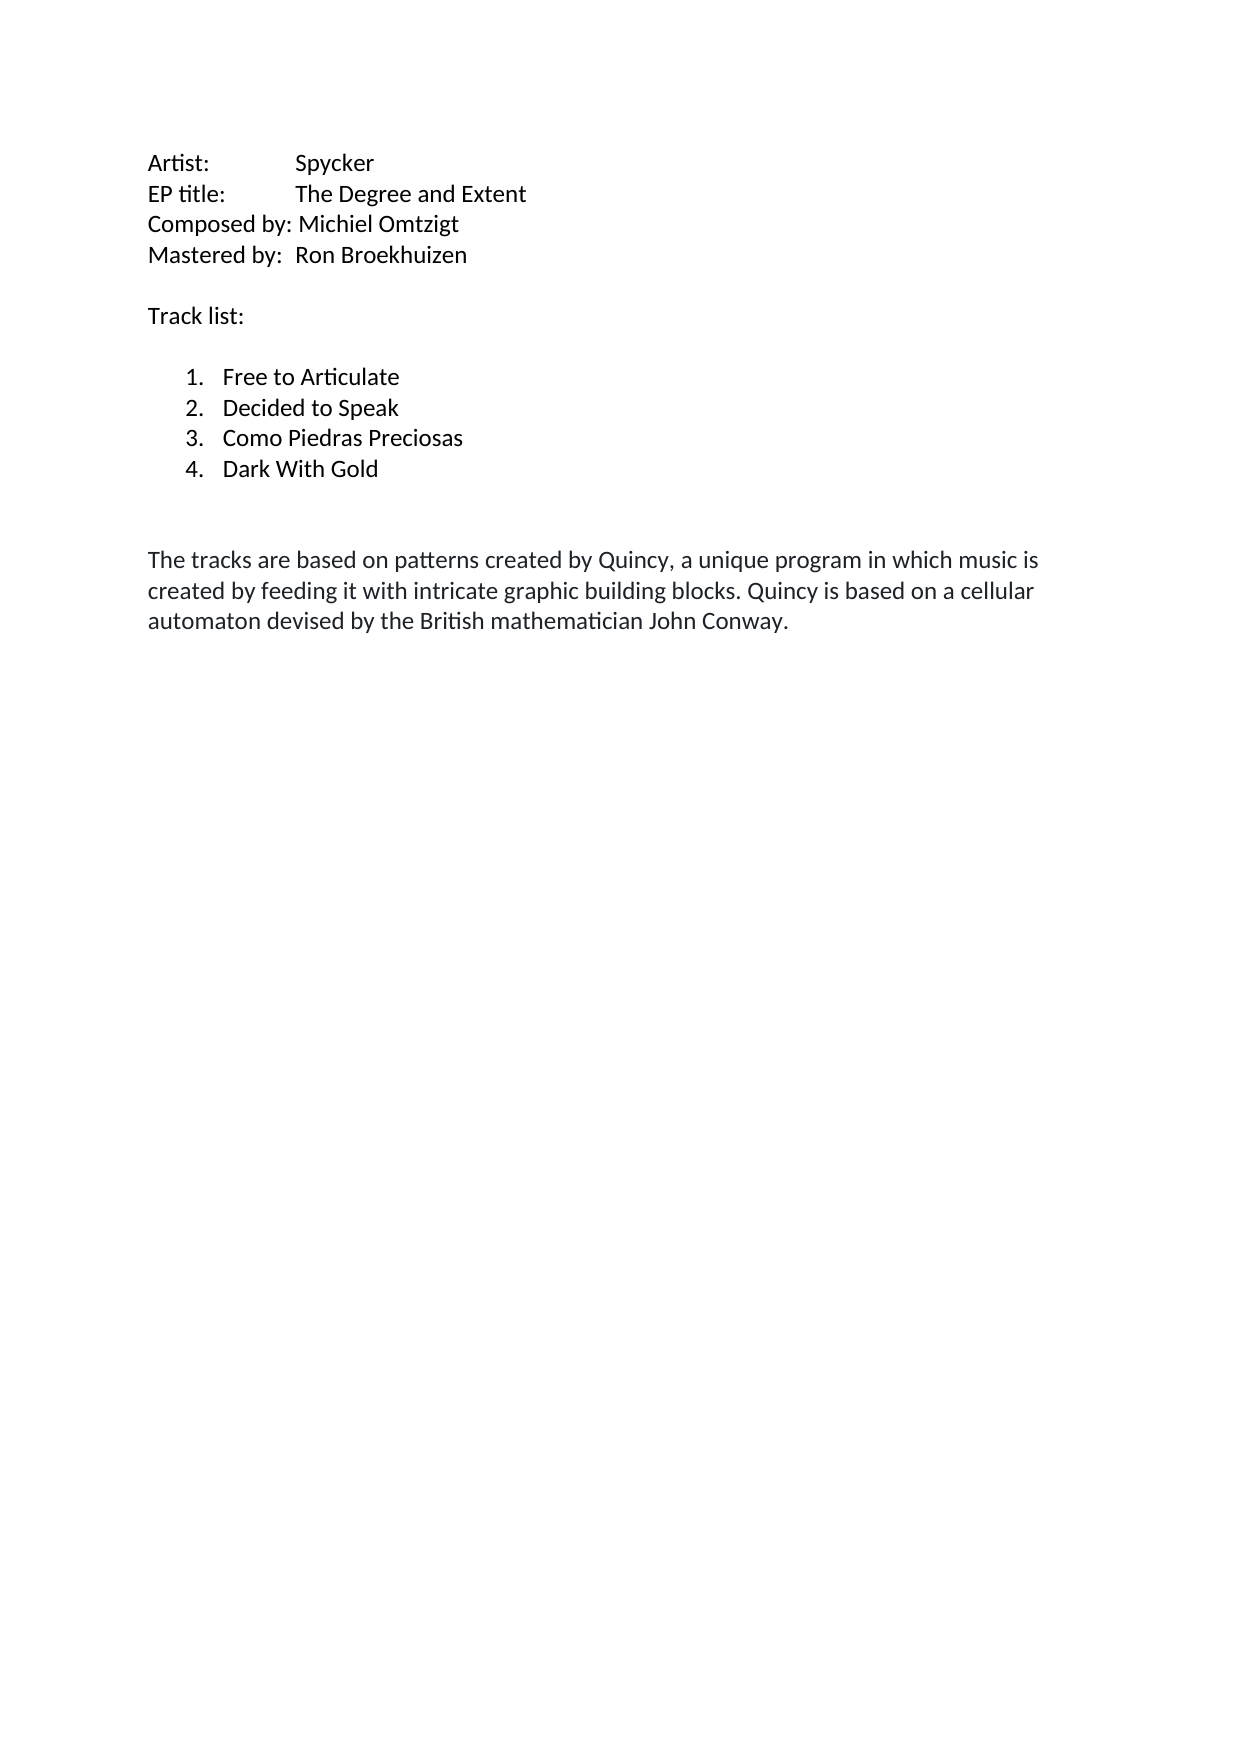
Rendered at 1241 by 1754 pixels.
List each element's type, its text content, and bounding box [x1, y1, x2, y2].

text Artist: Spycker [148, 148, 1093, 178]
text Mastered by: Ron Broekhuizen [148, 239, 1093, 270]
list Como Piedras Preciosas [185, 422, 1093, 453]
list Dark With Gold [185, 453, 1093, 483]
list Decided to Speak [185, 392, 1093, 422]
list Free to Articulate [185, 361, 1093, 392]
text Track list: [148, 300, 1093, 331]
text The tracks are based on patterns created by Quincy, a unique program in which music is created by feeding it with intricate graphic building blocks. Quincy is based on a cellular automaton devised by the British mathematician John Conway. [148, 544, 1093, 636]
text EP title: The Degree and Extent [148, 178, 1093, 209]
text Composed by: Michiel Omtzigt [148, 209, 1093, 239]
